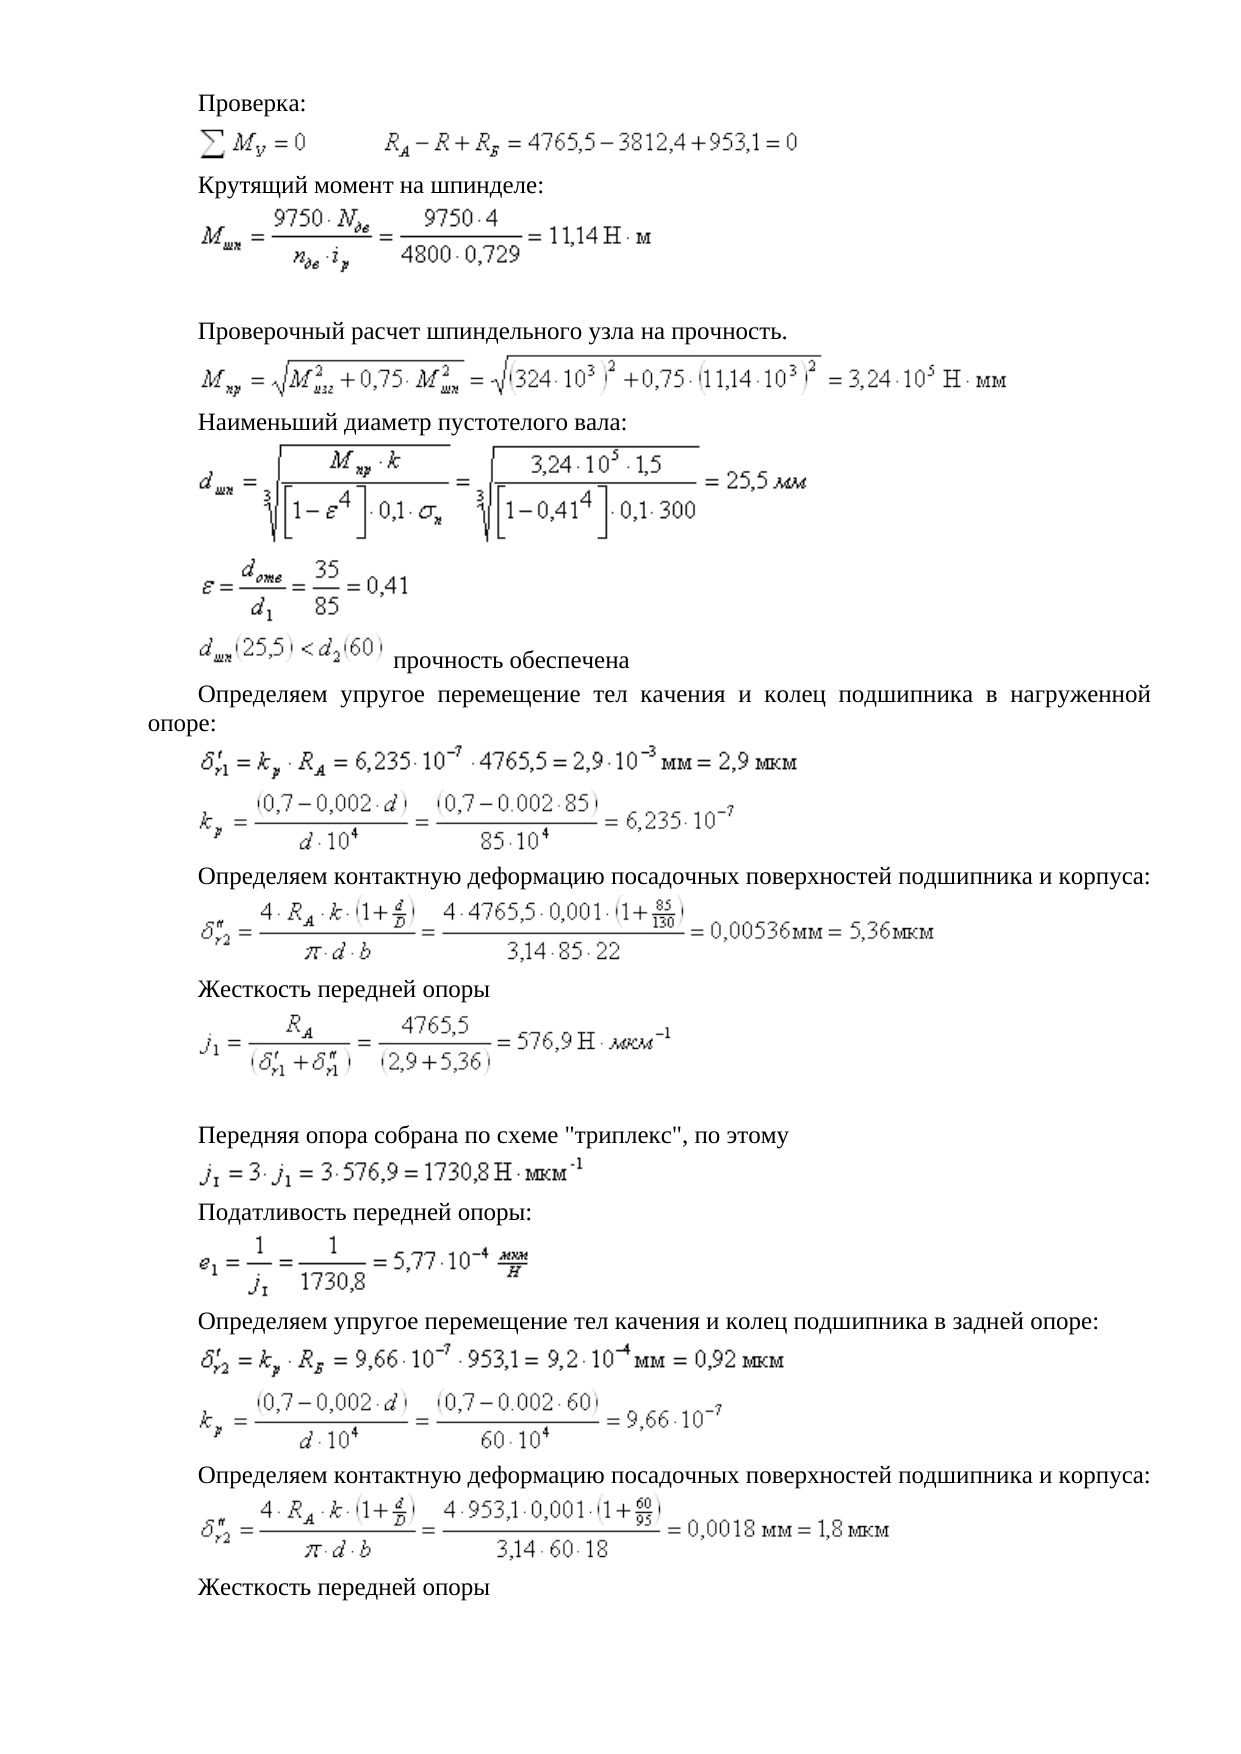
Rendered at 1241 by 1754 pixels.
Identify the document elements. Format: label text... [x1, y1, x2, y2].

text Проверочный расчет шпиндельного узла на прочность. [148, 316, 1152, 345]
text Определяем контактную деформацию посадочных поверхностей подшипника и корпуса: [148, 1460, 1152, 1488]
picture [197, 895, 940, 969]
text Наименьший диаметр пустотелого вала: [148, 407, 1152, 436]
picture [197, 741, 803, 784]
picture [197, 349, 1011, 402]
picture [197, 1230, 534, 1301]
picture [197, 440, 811, 547]
picture [197, 1153, 587, 1192]
picture [197, 203, 654, 277]
text Жесткость передней опоры [148, 974, 1152, 1002]
picture [197, 551, 412, 626]
picture [197, 788, 740, 856]
text Проверка: [148, 88, 1152, 117]
text Передняя опора собрана по схеме "триплекс", по этому [148, 1120, 1152, 1149]
text Жесткость передней опоры [148, 1572, 1152, 1601]
picture [197, 630, 387, 669]
picture [197, 1007, 675, 1081]
text Податливость передней опоры: [148, 1197, 1152, 1225]
text Определяем контактную деформацию посадочных поверхностей подшипника и корпуса: [148, 861, 1152, 890]
picture [197, 1493, 897, 1567]
text Определяем упругое перемещение тел качения и колец подшипника в нагруженной опоре: [148, 679, 1152, 736]
text Крутящий момент на шпинделе: [148, 170, 1152, 198]
picture [197, 122, 803, 165]
text Определяем упругое перемещение тел качения и колец подшипника в задней опоре: [148, 1306, 1152, 1335]
text прочность обеспечена [148, 631, 1152, 674]
picture [197, 1387, 728, 1455]
picture [197, 1339, 790, 1382]
